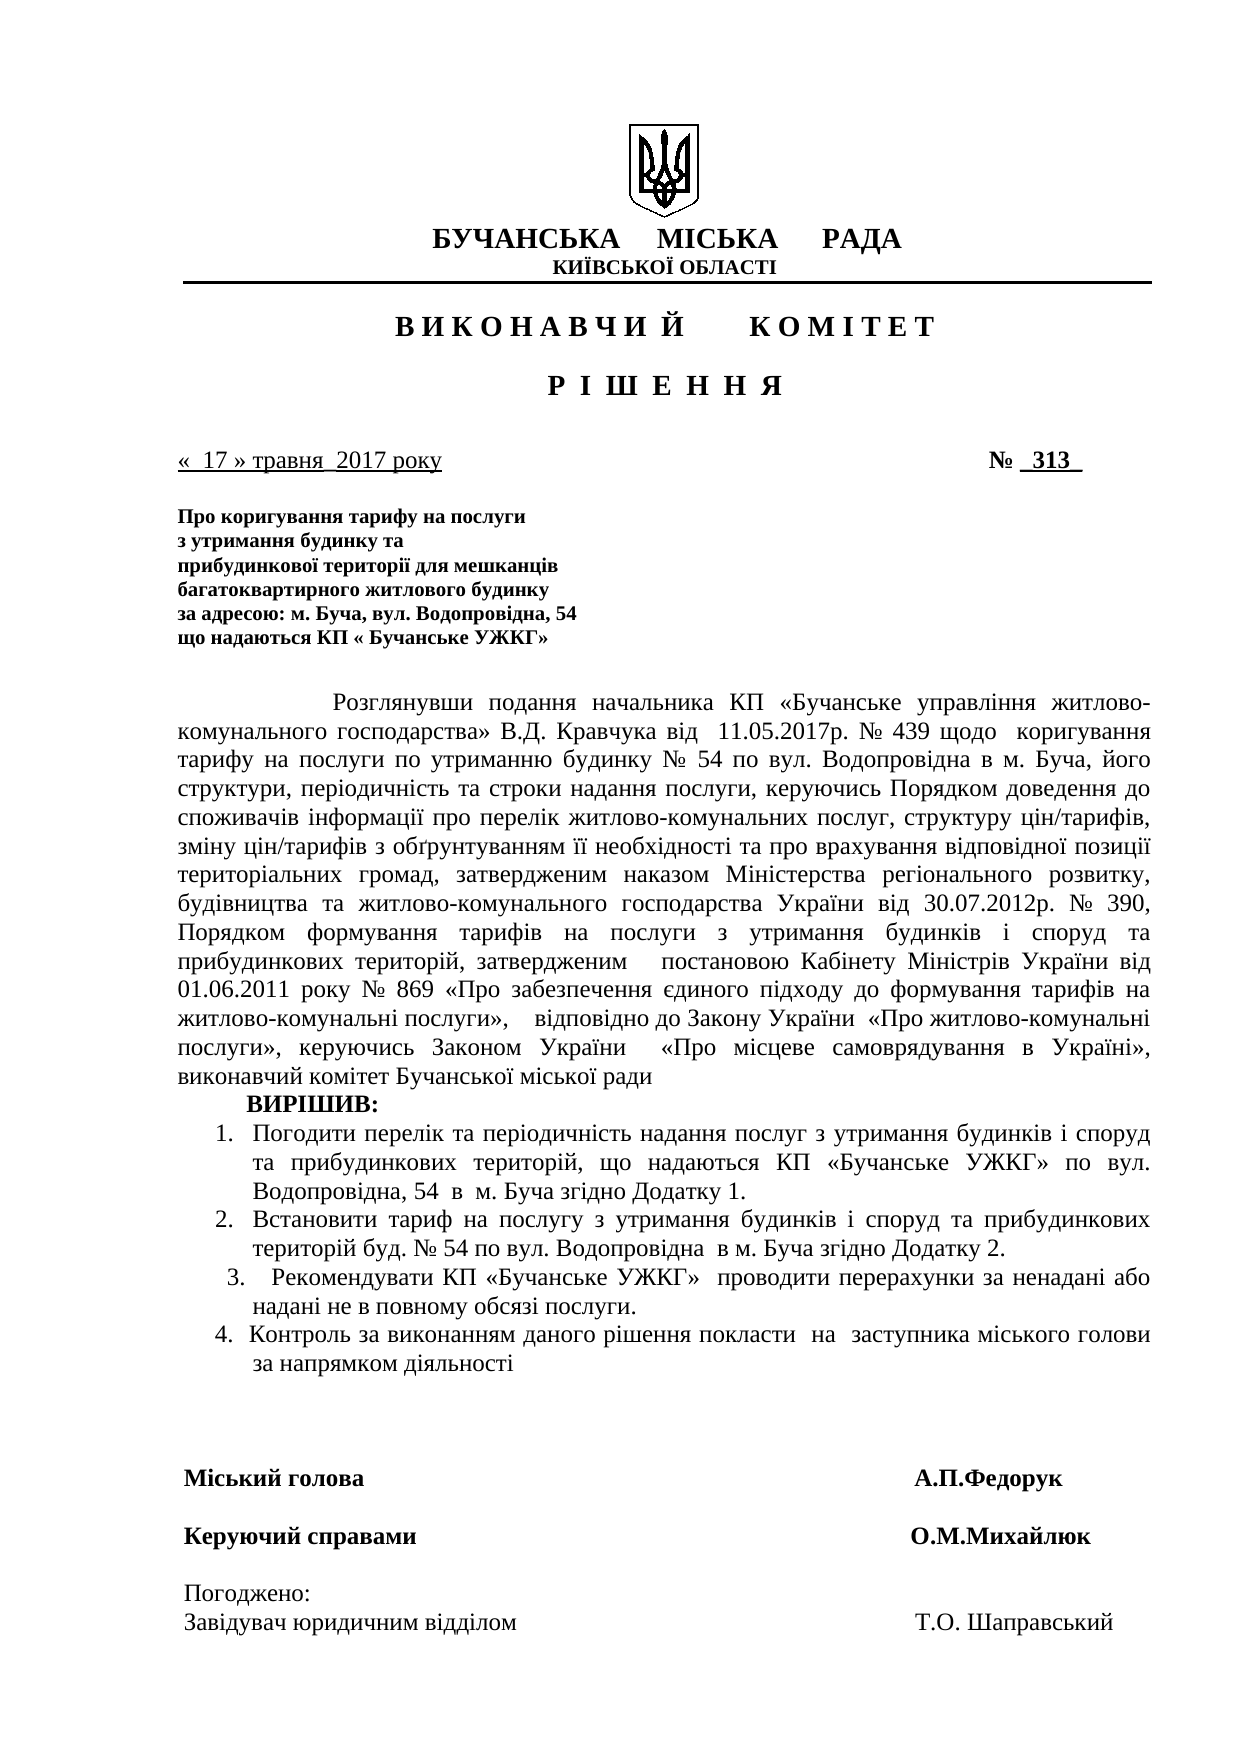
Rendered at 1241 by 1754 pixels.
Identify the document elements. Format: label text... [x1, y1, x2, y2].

list Погодити перелік та періодичність надання послуг з утримання будинків і споруд та прибудинкових територій, що надаються КП «Бучанське УЖКГ» по вул. Водопровідна, 54 в м. Буча згідно Додатку 1. [215, 1118, 1152, 1204]
subtitle Р І Ш Е Н Н Я [177, 368, 1152, 401]
title багатоквартирного житлового будинку [177, 577, 1152, 601]
subtitle КИЇВСЬКОЇ ОБЛАСТІ [183, 255, 1152, 281]
text 3. Рекомендувати КП «Бучанське УЖКГ» проводити перерахунки за ненадані або надані не в повному обсязі послуги. [183, 1262, 1152, 1319]
subtitle В И К О Н А В Ч И Й К О М І Т Е Т [177, 309, 1152, 343]
list Встановити тариф на послугу з утримання будинків і споруд та прибудинкових територій буд. № 54 по вул. Водопровідна в м. Буча згідно Додатку 2. [215, 1204, 1152, 1262]
text ВИРІШИВ: [177, 1089, 1152, 1118]
text Міський голова А.П.Федорук [183, 1463, 1152, 1492]
text Погоджено: [183, 1578, 1152, 1607]
title за адресою: м. Буча, вул. Водопровідна, 54 [177, 601, 1152, 625]
title що надаються КП « Бучанське УЖКГ» [177, 625, 1152, 649]
subtitle « 17 » травня_2017 року № _313_ [177, 445, 1152, 474]
title прибудинкової території для мешканців [177, 552, 1152, 577]
text Завідувач юридичним відділом Т.О. Шаправський [177, 1607, 1152, 1636]
title Про коригування тарифу на послуги [177, 504, 1152, 528]
text Розглянувши подання начальника КП «Бучанське управління житлово-комунального господарства» В.Д. Кравчука від 11.05.2017р. № 439 щодо коригування тарифу на послуги по утриманню будинку № 54 по вул. Водопровідна в м. Буча, його структури, періодичність та строки надання послуги, керуючись Порядком доведення до споживачів інформації про перелік житлово-комунальних послуг, структуру цін/тарифів, зміну цін/тарифів з обґрунтуванням її необхідності та про врахування відповідної позиції територіальних громад, затвердженим наказом Міністерства регіонального розвитку, будівництва та житлово-комунального господарства України від 30.07.2012р. № 390, Порядком формування тарифів на послуги з утримання будинків і споруд та прибудинкових територій, затвердженим постановою Кабінету Міністрів України від 01.06.2011 року № 869 «Про забезпечення єдиного підходу до формування тарифів на житлово-комунальні послуги», відповідно до Закону України «Про житлово-комунальні послуги», керуючись Законом України «Про місцеве самоврядування в Україні», виконавчий комітет Бучанської міської ради [177, 687, 1152, 1089]
text 4. Контроль за виконанням даного рішення покласти на заступника міського голови за напрямком діяльності [207, 1319, 1152, 1377]
text Керуючий справами О.М.Михайлюк [183, 1521, 1152, 1549]
text БУЧАНСЬКА МІСЬКА РАДА [183, 221, 1152, 255]
title з утримання будинку та [177, 528, 1152, 552]
